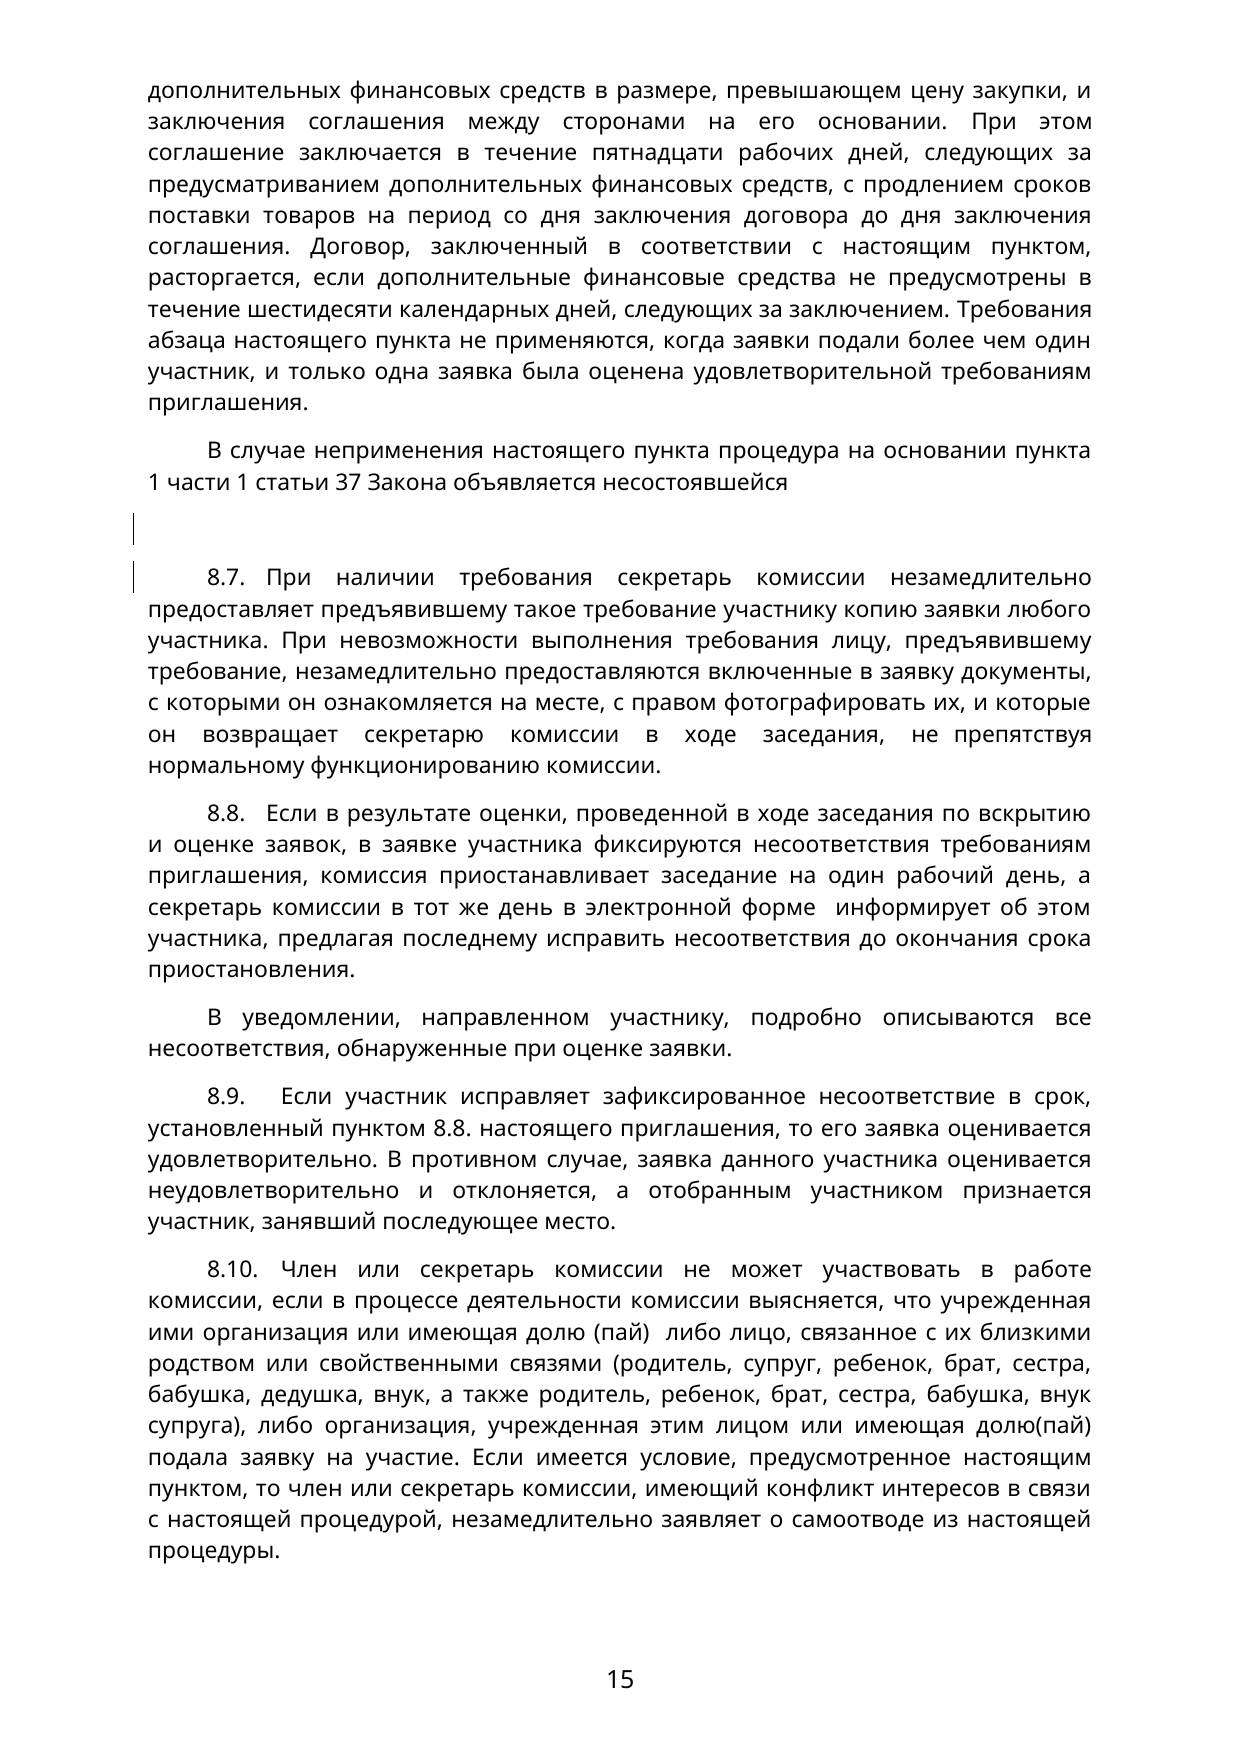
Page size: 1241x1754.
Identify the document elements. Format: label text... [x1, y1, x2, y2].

text 8.7. При наличии требования секретарь комиссии незамедлительно предоставляет предъявившему такое требование участнику копию заявки любого участника. При невозможности выполнения требования лицу, предъявившему требование, незамедлительно предоставляются включенные в заявку документы, с которыми он ознакомляется на месте, с правом фотографировать их, и которые он возвращает секретарю комиссии в ходе заседания, не препятствуя нормальному функционированию комиссии. [148, 561, 1092, 780]
text 8.9. Если участник исправляет зафиксированное несоответствие в срок, установленный пунктом 8.8. настоящего приглашения, то его заявка оценивается удовлетворительно. В противном случае, заявка данного участника оценивается неудовлетворительно и отклоняется, а отобранным участником признается участник, занявший последующее место. [148, 1080, 1092, 1236]
text 8.8. Если в результате оценки, проведенной в ходе заседания по вскрытию и оценке заявок, в заявке участника фиксируются несоответствия требованиям приглашения, комиссия приостанавливает заседание на один рабочий день, а секретарь комиссии в тот же день в электронной форме информирует об этом участника, предлагая последнему исправить несоответствия до окончания срока приостановления. [148, 797, 1092, 984]
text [148, 74, 1092, 418]
text 8.10. Член или секретарь комиссии не может участвовать в работе комиссии, если в процессе деятельности комиссии выясняется, что учрежденная ими организация или имеющая долю (пай) либо лицо, связанное с их близкими родством или свойственными связями (родитель, супруг, ребенок, брат, сестра, бабушка, дедушка, внук, а также родитель, ребенок, брат, сестра, бабушка, внук супруга), либо организация, учрежденная этим лицом или имеющая долю(пай) подала заявку на участие. Если имеется условие, предусмотренное настоящим пунктом, то член или секретарь комиссии, имеющий конфликт интересов в связи с настоящей процедурой, незамедлительно заявляет о самоотводе из настоящей процедуры. [148, 1253, 1092, 1566]
text В случае неприменения настоящего пункта процедура на основании пункта 1 части 1 статьи 37 Закона объявляется несостоявшейся [148, 434, 1092, 497]
text В уведомлении, направленном участнику, подробно описываются все несоответствия, обнаруженные при оценке заявки. [148, 1001, 1092, 1063]
